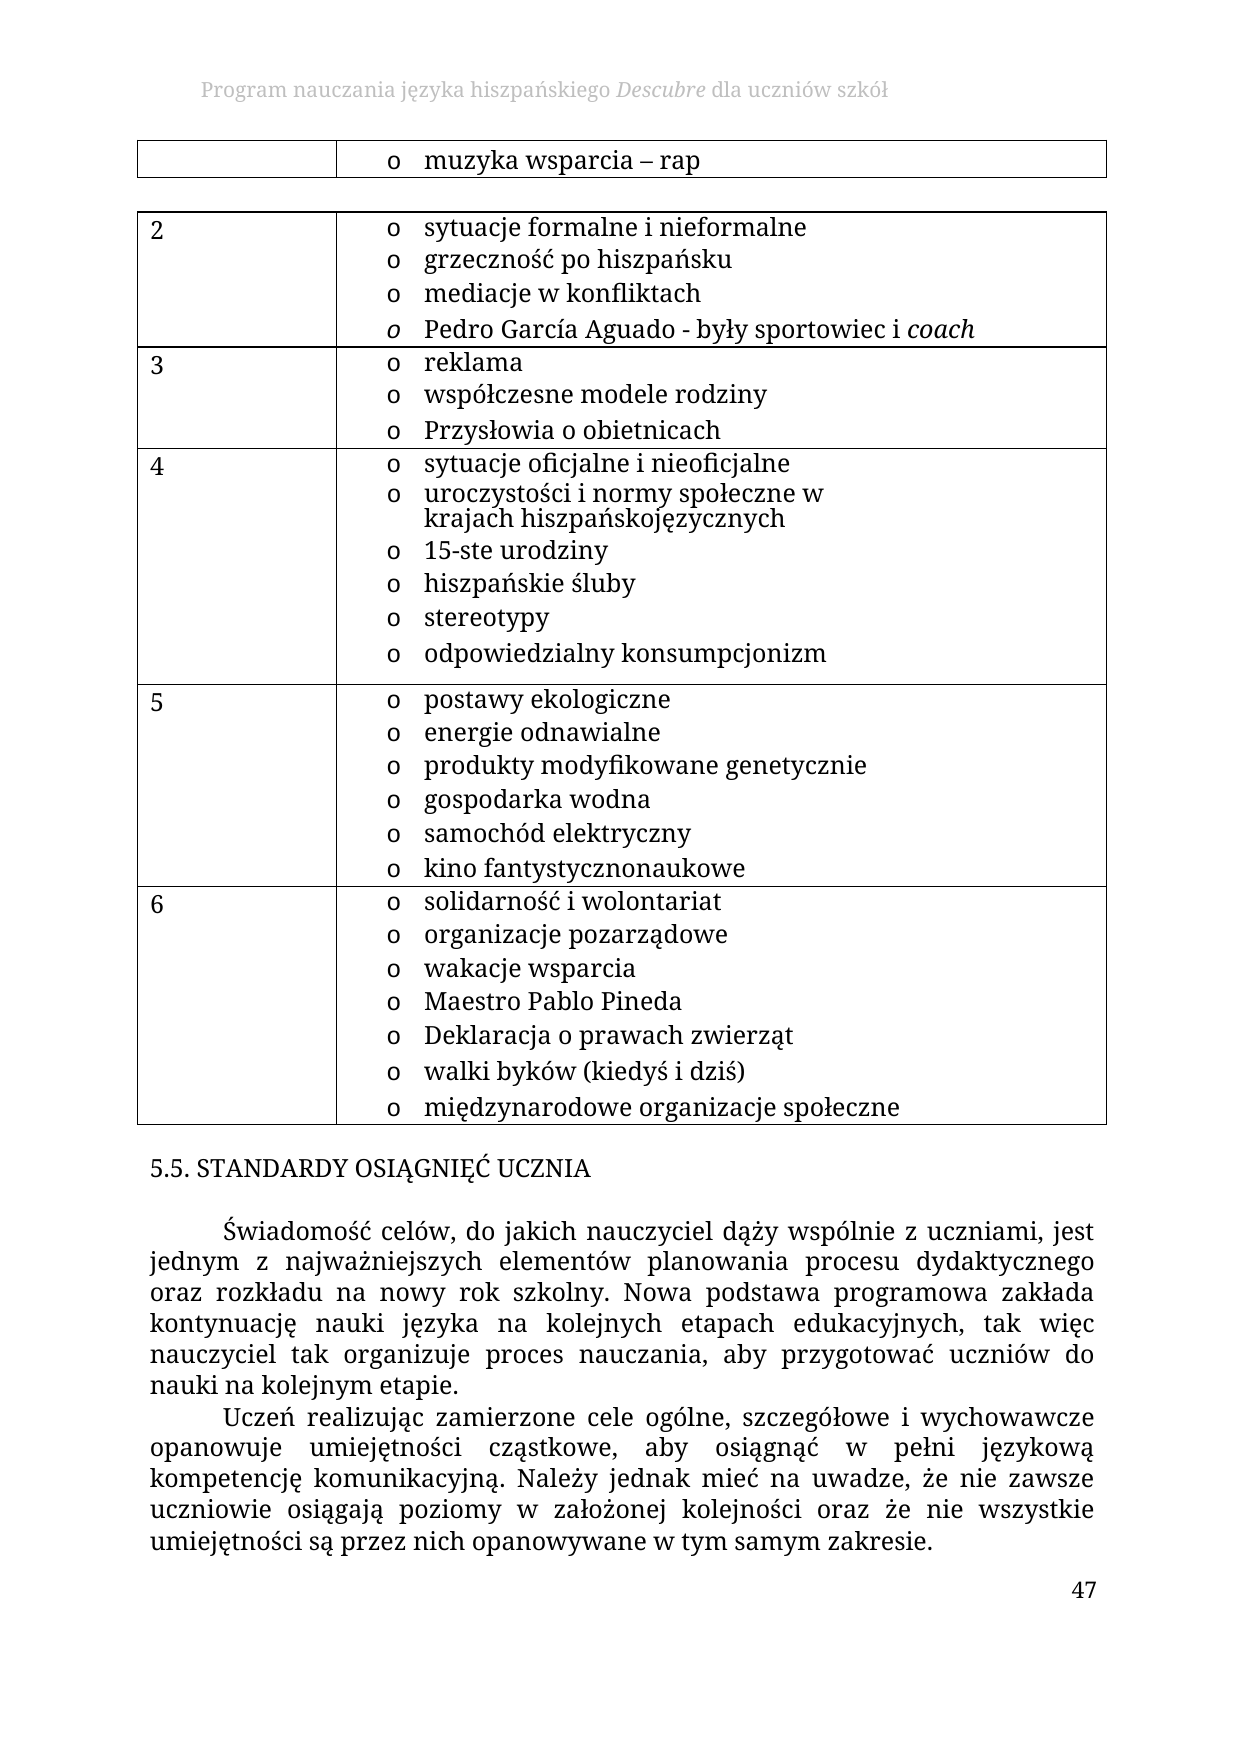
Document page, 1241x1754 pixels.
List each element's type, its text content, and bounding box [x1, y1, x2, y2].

table_cell 5 [138, 685, 336, 886]
table_cell 6 [138, 887, 336, 1124]
text 5.5. STANDARDY OSIĄGNIĘĆ UCZNIA [149, 1150, 1180, 1184]
table_cell sytuacje oficjalne i nieoficjalne uroczystości i normy społeczne w krajach hiszpańskojęzycznych 15-ste urodziny hiszpańskie śluby stereotypy odpowiedzialny konsumpcjonizm [337, 449, 1106, 684]
table_cell reklama współczesne modele rodziny Przysłowia o obietnicach [337, 348, 1106, 448]
table_cell postawy ekologiczne energie odnawialne produkty modyfikowane genetycznie gospodarka wodna samochód elektryczny kino fantystycznonaukowe [337, 685, 1106, 886]
table_cell 1 [138, 141, 336, 177]
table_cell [337, 141, 1106, 177]
table_cell 4 [138, 449, 336, 684]
table_header 2 [138, 213, 336, 346]
text Świadomość celów, do jakich nauczyciel dąży wspólnie z uczniami, jest jednym z najważniejszych elementów planowania procesu dydaktycznego oraz rozkładu na nowy rok szkolny. Nowa podstawa programowa zakłada kontynuację nauki języka na kolejnych etapach edukacyjnych, tak więc nauczyciel tak organizuje proces nauczania, aby przygotować uczniów do nauki na kolejnym etapie. [149, 1216, 1095, 1402]
text Uczeń realizując zamierzone cele ogólne, szczegółowe i wychowawcze opanowuje umiejętności cząstkowe, aby osiągnąć w pełni językową kompetencję komunikacyjną. Należy jednak mieć na uwadze, że nie zawsze uczniowie osiągają poziomy w założonej kolejności oraz że nie wszystkie umiejętności są przez nich opanowywane w tym samym zakresie. [149, 1402, 1095, 1557]
table_cell 3 [138, 348, 336, 448]
table_cell solidarność i wolontariat organizacje pozarządowe wakacje wsparcia Maestro Pablo Pineda Deklaracja o prawach zwierząt walki byków (kiedyś i dziś) międzynarodowe organizacje społeczne [337, 887, 1106, 1124]
table_header sytuacje formalne i nieformalne grzeczność po hiszpańsku mediacje w konfliktach Pedro García Aguado - były sportowiec i coach [337, 213, 1106, 346]
